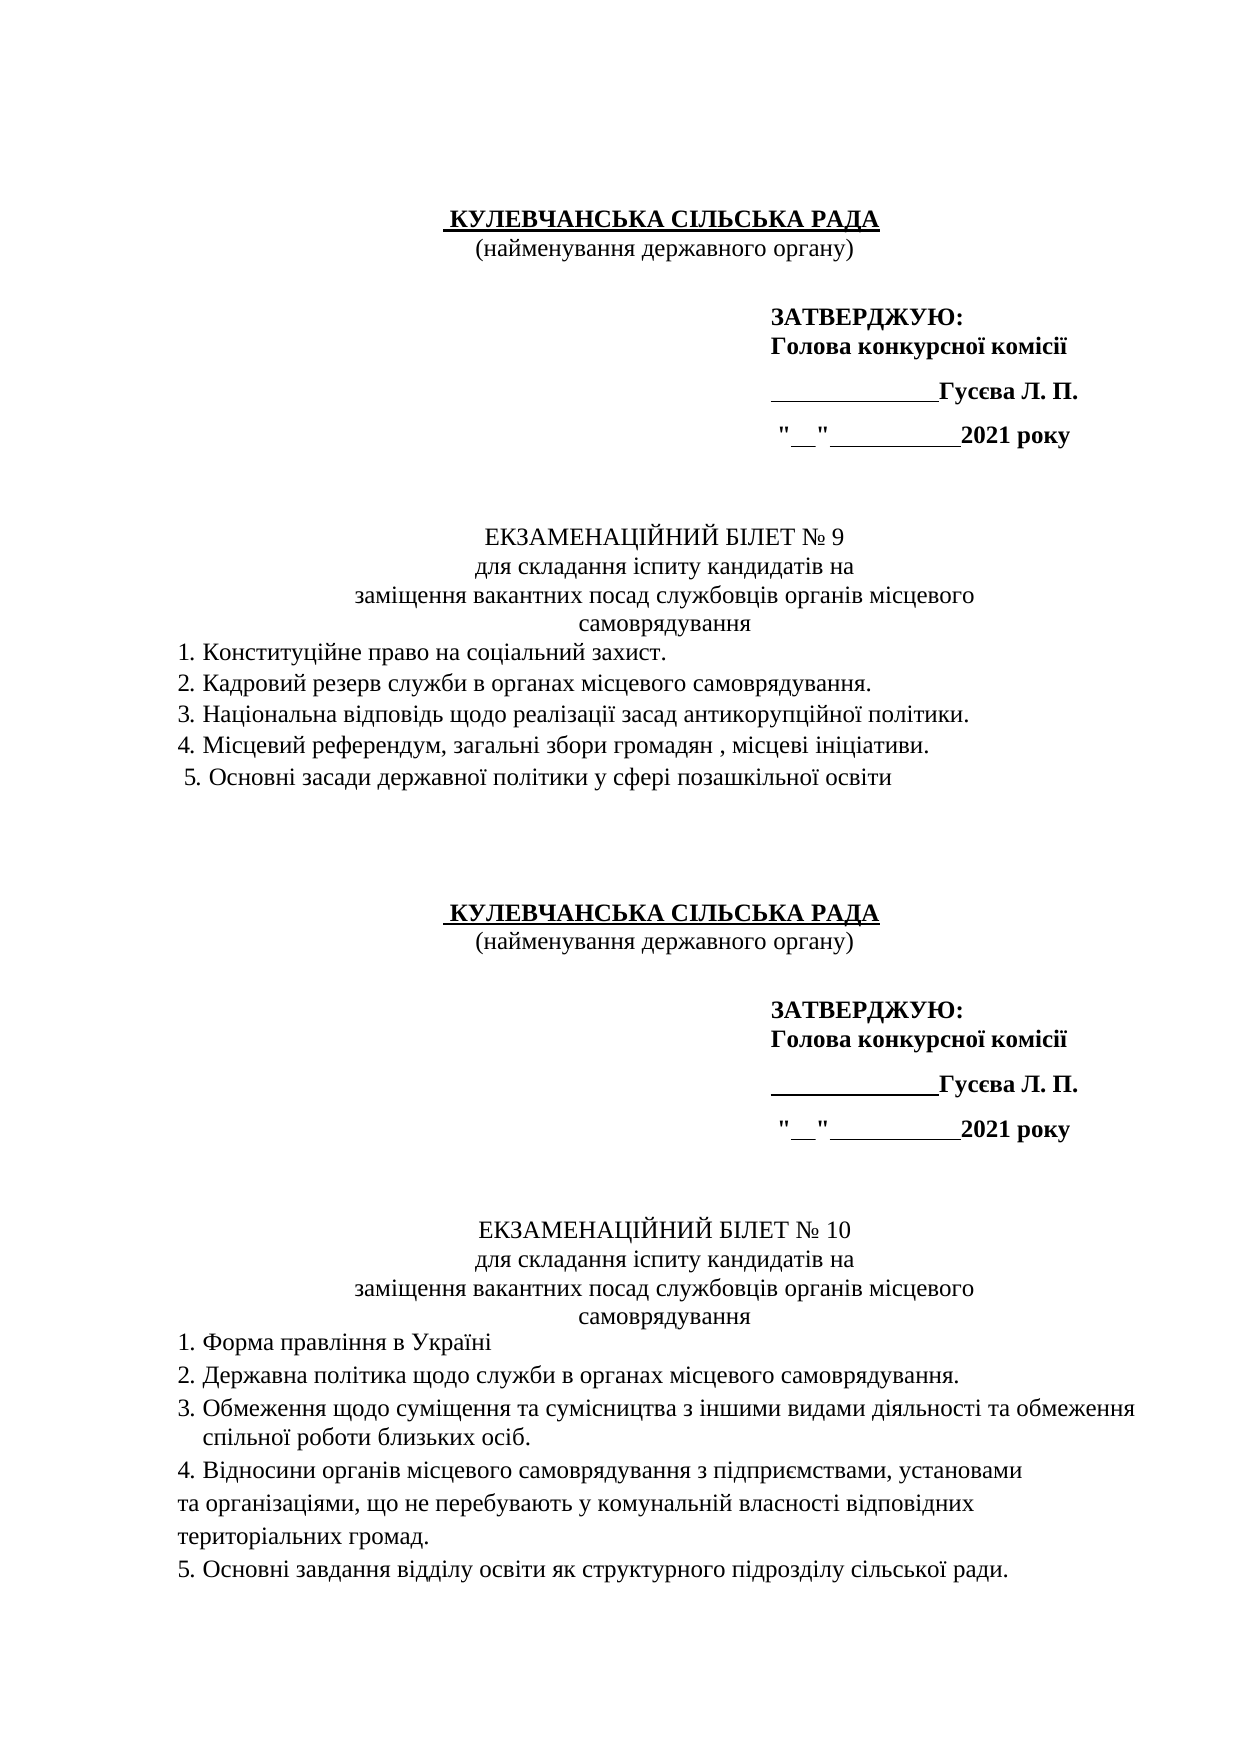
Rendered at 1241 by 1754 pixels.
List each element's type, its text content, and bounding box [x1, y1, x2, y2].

text " " 2021 року [771, 421, 1136, 449]
text КУЛЕВЧАНСЬКА СІЛЬСЬКА РАДА [155, 898, 1167, 926]
text КУЛЕВЧАНСЬКА СІЛЬСЬКА РАДА [155, 204, 1167, 233]
text Голова конкурсної комісії [771, 331, 1109, 360]
list Державна політика щодо служби в органах місцевого самоврядування. [177, 1360, 1167, 1389]
list Форма правління в Україні [177, 1331, 1167, 1356]
text " " 2021 року [771, 1114, 1136, 1142]
text ЗАТВЕРДЖУЮ: [771, 996, 1167, 1024]
text ЕКЗАМЕНАЦІЙНИЙ БІЛЕТ № 10 [161, 1215, 1167, 1244]
text заміщення вакантних посад службовців органів місцевого самоврядування [339, 1273, 990, 1330]
text (найменування державного органу) [162, 926, 1167, 955]
text заміщення вакантних посад службовців органів місцевого самоврядування [339, 580, 990, 637]
list Конституційне право на соціальний захист. [177, 637, 1167, 666]
list Місцевий референдум, загальні збори громадян , місцеві ініціативи. [177, 731, 1101, 759]
list Основні завдання відділу освіти як структурного підрозділу сільської ради. [177, 1554, 1051, 1583]
list Основні засади державної політики у сфері позашкільної освіти [177, 762, 1098, 790]
text ЕКЗАМЕНАЦІЙНИЙ БІЛЕТ № 9 [161, 522, 1167, 551]
text для складання іспиту кандидатів на [162, 1244, 1167, 1273]
list Відносини органів місцевого самоврядування з підприємствами, установами та організаціями, що не перебувають у комунальній власності відповідних територіальних громад. [177, 1455, 1029, 1550]
text Гусєва Л. П. [771, 376, 1136, 405]
text Гусєва Л. П. [771, 1069, 1136, 1098]
list Національна відповідь щодо реалізації засад антикорупційної політики. [177, 699, 1167, 728]
list Обмеження щодо суміщення та сумісництва з іншими видами діяльності та обмеження спільної роботи близьких осіб. [177, 1393, 1167, 1451]
text Голова конкурсної комісії [771, 1024, 1109, 1053]
list Кадровий резерв служби в органах місцевого самоврядування. [177, 668, 1167, 697]
text ЗАТВЕРДЖУЮ: [771, 302, 1167, 331]
text для складання іспиту кандидатів на [162, 551, 1167, 580]
text (найменування державного органу) [161, 233, 1167, 262]
